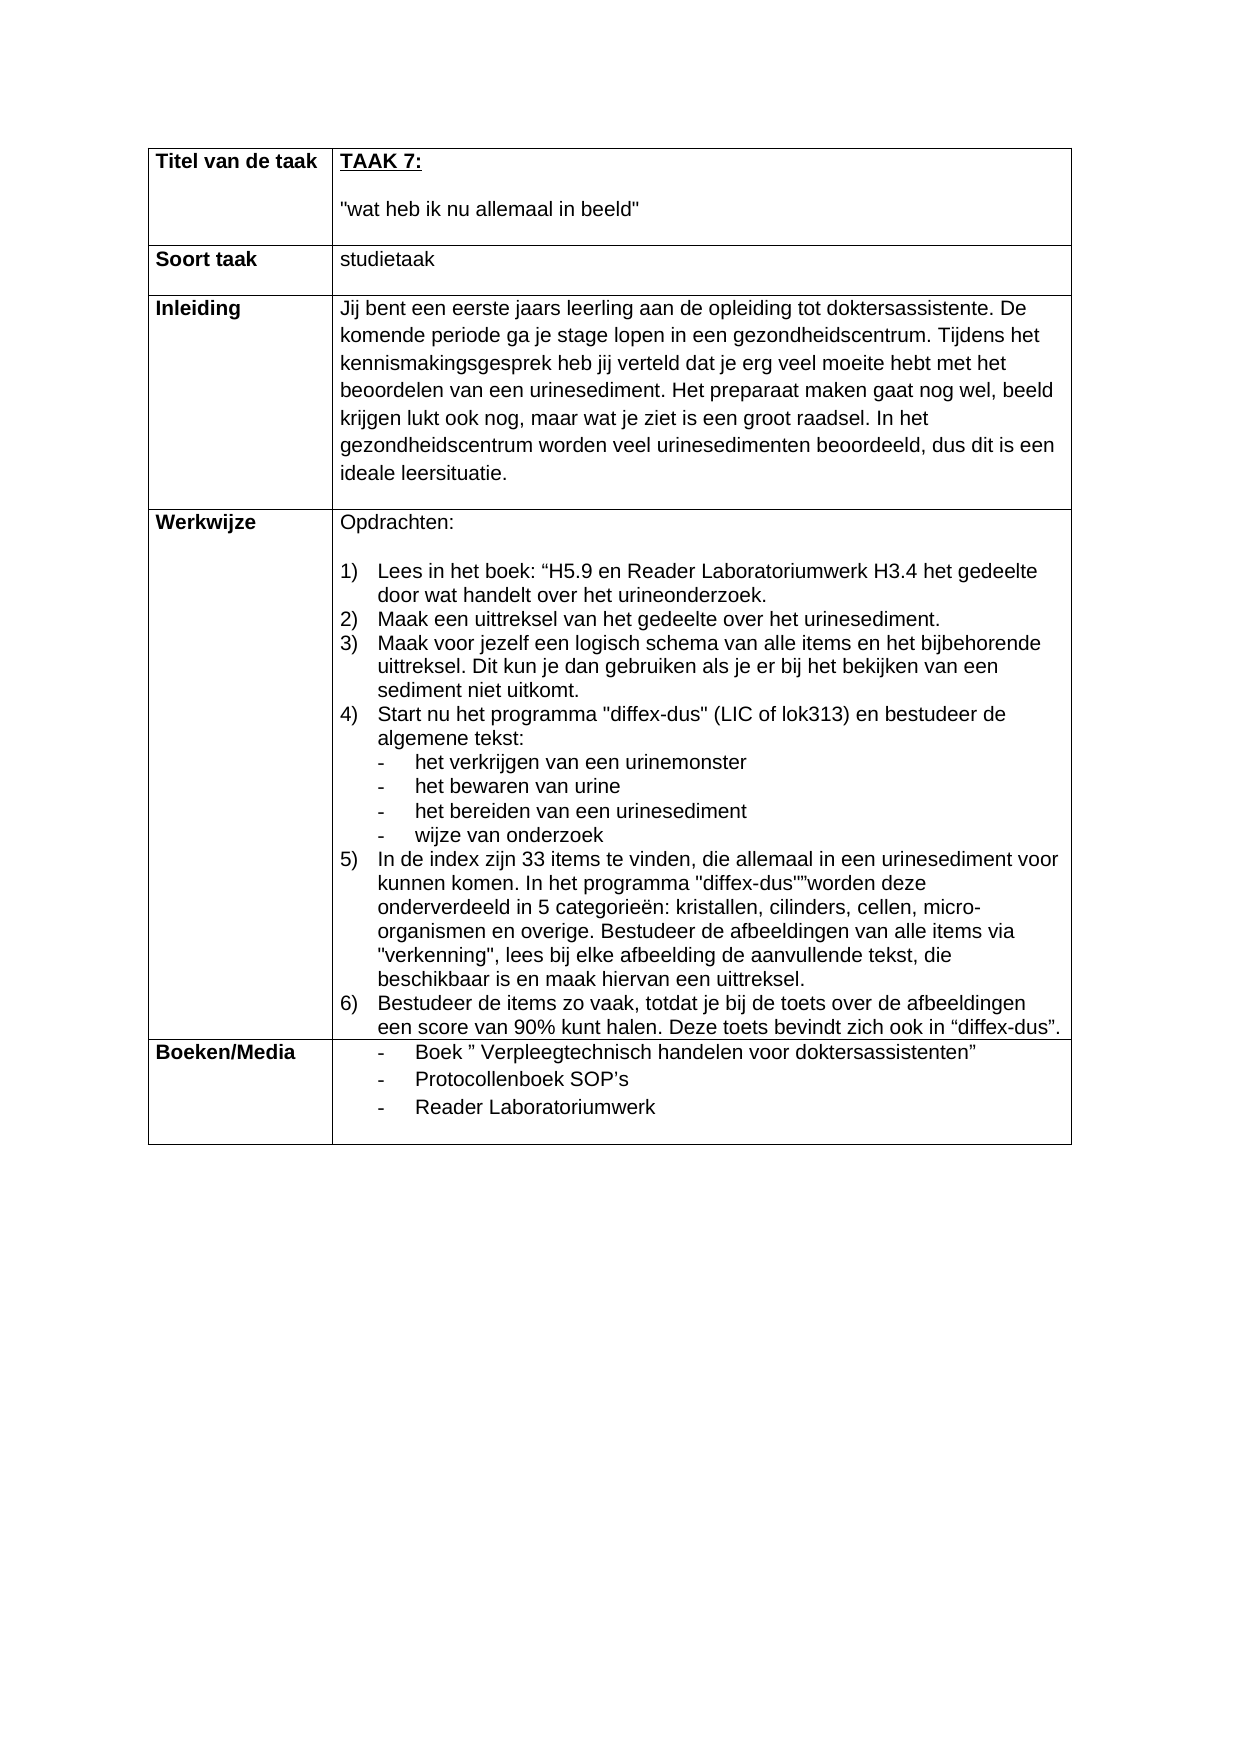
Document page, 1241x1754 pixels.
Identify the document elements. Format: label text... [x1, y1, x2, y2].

table_cell Inleiding [149, 296, 332, 509]
table_cell Soort taak [149, 246, 332, 295]
table_cell Opdrachten: Lees in het boek: “H5.9 en Reader Laboratoriumwerk H3.4 het gedeelte door wat handelt over het urineonderzoek. Maak een uittreksel van het gedeelte over het urinesediment. Maak voor jezelf een logisch schema van alle items en het bijbehorende uittreksel. Dit kun je dan gebruiken als je er bij het bekijken van een sediment niet uitkomt. Start nu het programma "diffex-dus" (LIC of lok313) en bestudeer de algemene tekst: het verkrijgen van een urinemonster het bewaren van urine het bereiden van een urinesediment wijze van onderzoek In de index zijn 33 items te vinden, die allemaal in een urinesediment voor kunnen komen. In het programma "diffex-dus"”worden deze onderverdeeld in 5 categorieën: kristallen, cilinders, cellen, micro-organismen en overige. Bestudeer de afbeeldingen van alle items via "verkenning", lees bij elke afbeelding de aanvullende tekst, die beschikbaar is en maak hiervan een uittreksel. Bestudeer de items zo vaak, totdat je bij de toets over de afbeeldingen een score van 90% kunt halen. Deze toets bevindt zich ook in “diffex-dus”. [333, 510, 1071, 1038]
table_cell studietaak [333, 246, 1071, 295]
table_cell Werkwijze [149, 510, 332, 1038]
table_header Titel van de taak [149, 149, 332, 245]
table_header TAAK 7: "wat heb ik nu allemaal in beeld" [333, 149, 1071, 245]
table_cell Boeken/Media [149, 1040, 332, 1143]
table_cell Boek ” Verpleegtechnisch handelen voor doktersassistenten” Protocollenboek SOP’s Reader Laboratoriumwerk [333, 1040, 1071, 1143]
table_cell Jij bent een eerste jaars leerling aan de opleiding tot doktersassistente. De komende periode ga je stage lopen in een gezondheidscentrum. Tijdens het kennismakingsgesprek heb jij verteld dat je erg veel moeite hebt met het beoordelen van een urinesediment. Het preparaat maken gaat nog wel, beeld krijgen lukt ook nog, maar wat je ziet is een groot raadsel. In het gezondheidscentrum worden veel urinesedimenten beoordeeld, dus dit is een ideale leersituatie. [333, 296, 1071, 509]
